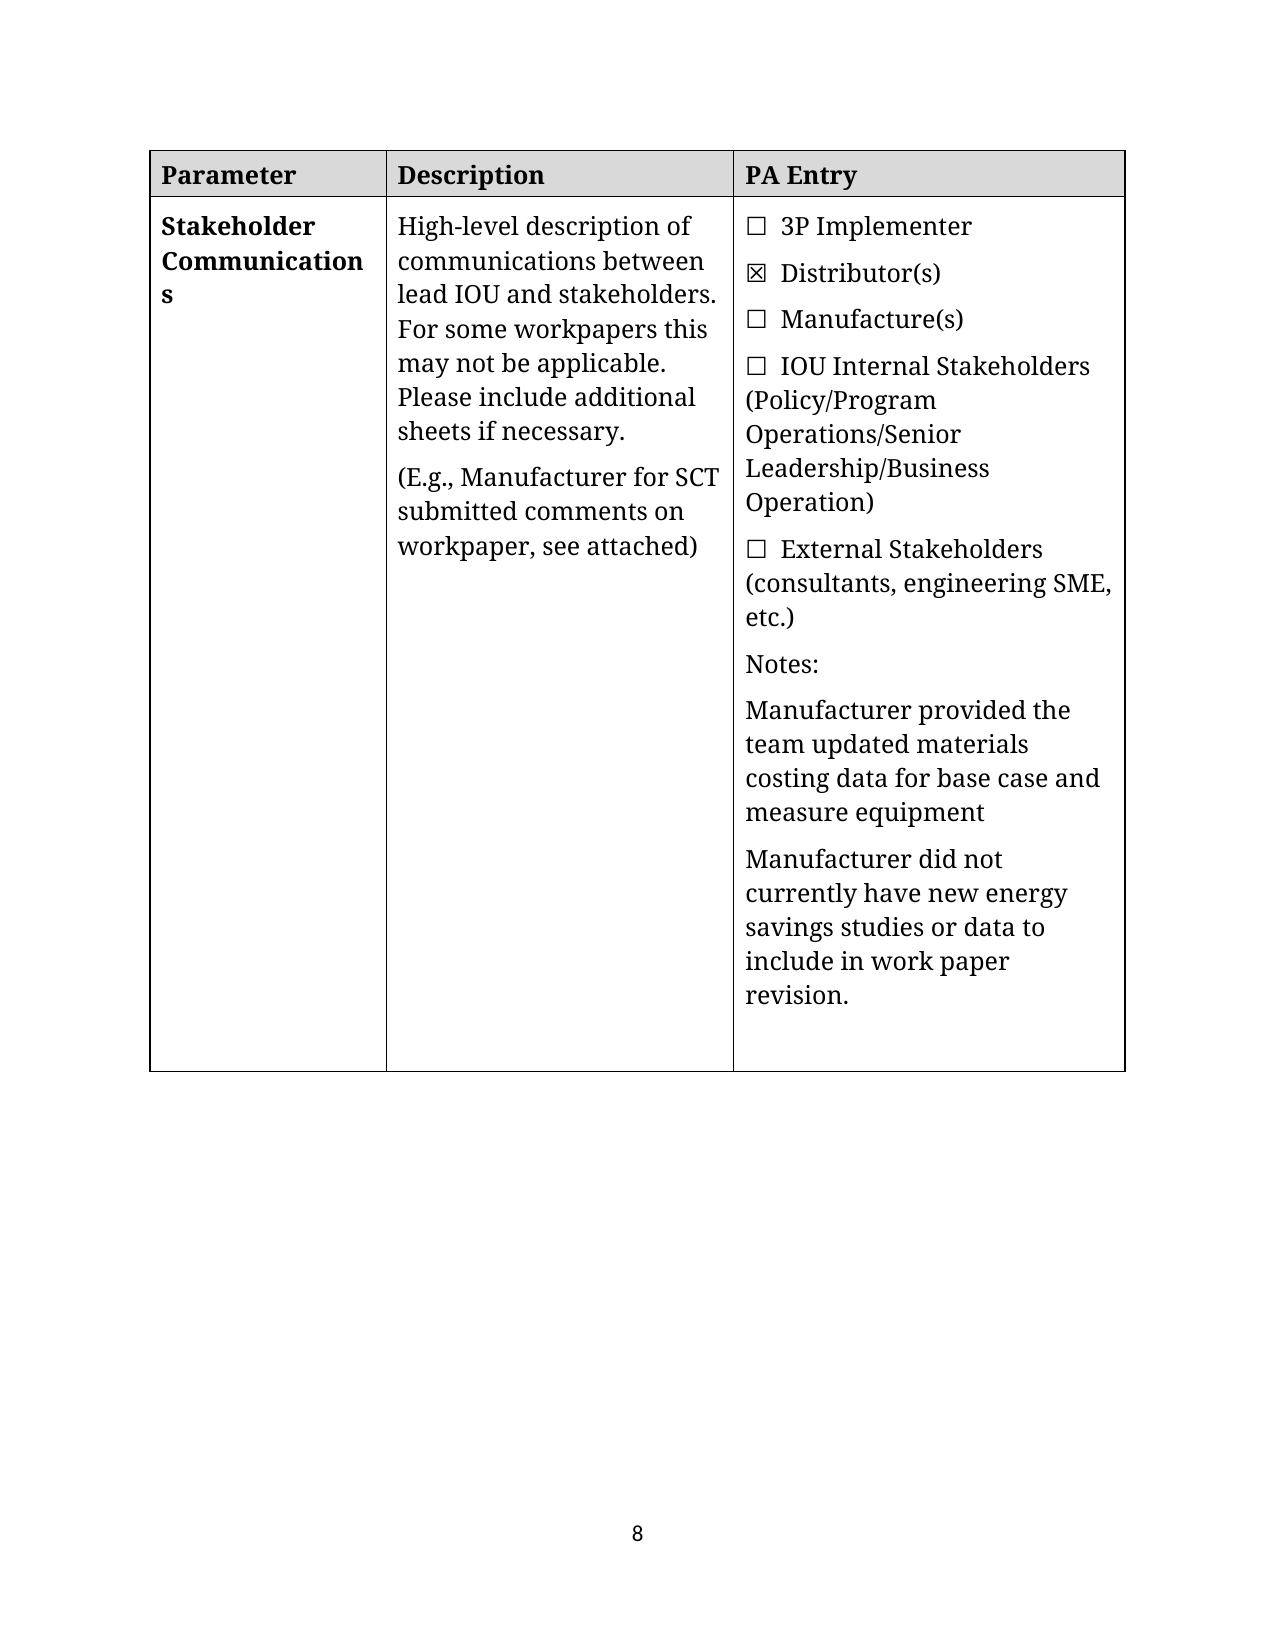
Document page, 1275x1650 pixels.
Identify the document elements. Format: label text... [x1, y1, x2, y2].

table_cell High-level description of communications between lead IOU and stakeholders. For some workpapers this may not be applicable. Please include additional sheets if necessary. (E.g., Manufacturer for SCT submitted comments on workpaper, see attached) [387, 197, 733, 1071]
table_header PA Entry [734, 151, 1124, 196]
table_header Parameter [151, 151, 386, 196]
table_cell 3P Implementer Distributor(s) Manufacture(s) IOU Internal Stakeholders (Policy/Program Operations/Senior Leadership/Business Operation) External Stakeholders (consultants, engineering SME, etc.) Notes: Manufacturer provided the team updated materials costing data for base case and measure equipment Manufacturer did not currently have new energy savings studies or data to include in work paper revision. [734, 197, 1124, 1071]
table_header Description [387, 151, 733, 196]
table_cell Stakeholder Communications [151, 197, 386, 1071]
